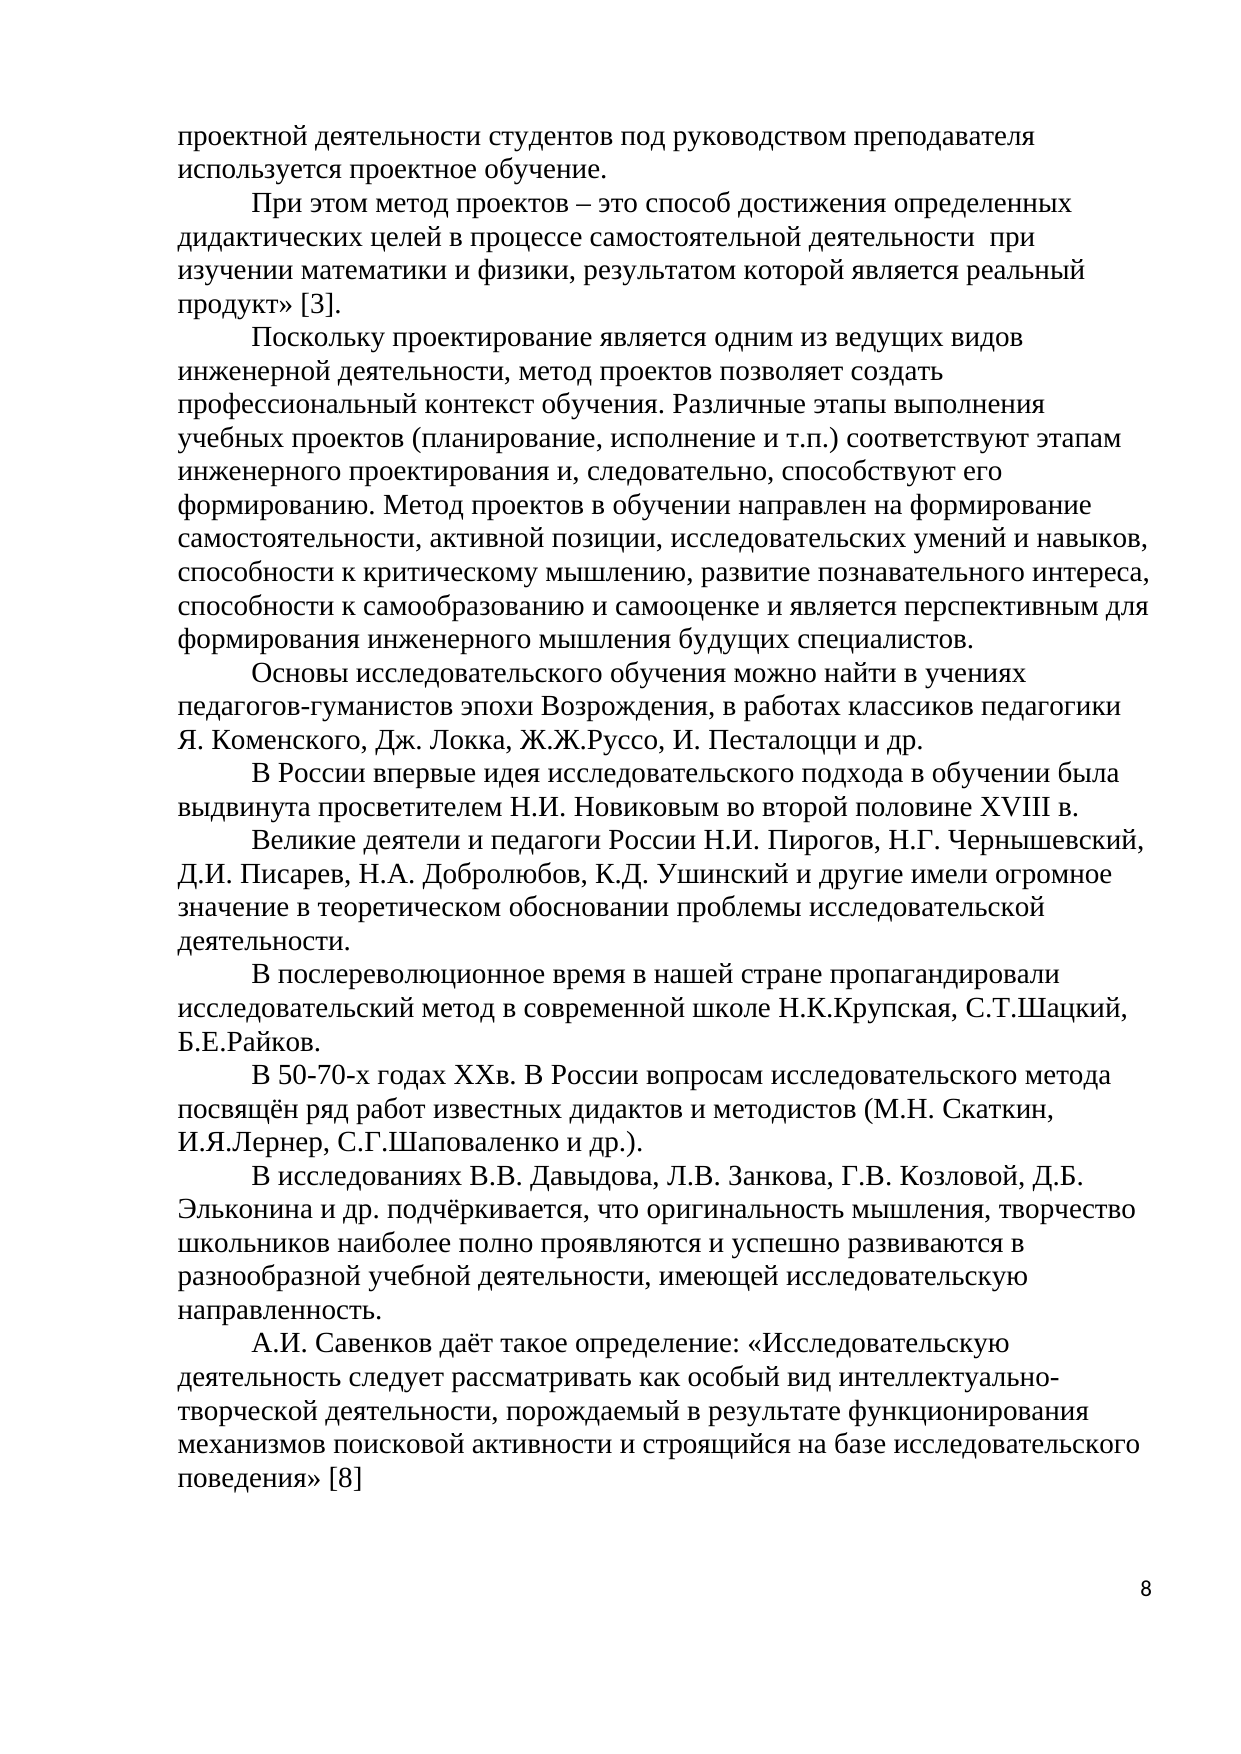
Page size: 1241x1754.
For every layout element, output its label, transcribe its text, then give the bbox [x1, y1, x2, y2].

text При этом метод проектов – это способ достижения определенных [177, 185, 1152, 219]
text В исследованиях В.В. Давыдова, Л.В. Занкова, Г.В. Козловой, Д.Б. Эльконина и др. подчёркивается, что оригинальность мышления, творчество школьников наиболее полно проявляются и успешно развиваются в разнообразной учебной деятельности, имеющей исследовательскую направленность. [177, 1158, 1152, 1326]
text Великие деятели и педагоги России Н.И. Пирогов, Н.Г. Чернышевский, Д.И. Писарев, Н.А. Добролюбов, К.Д. Ушинский и другие имели огромное значение в теоретическом обосновании проблемы исследовательской деятельности. [177, 822, 1152, 957]
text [177, 118, 1152, 185]
text дидактических целей в процессе самостоятельной деятельности при изучении математики и физики, результатом которой является реальный продукт» [3]. [177, 219, 1152, 319]
text В послереволюционное время в нашей стране пропагандировали исследовательский метод в современной школе Н.К.Крупская, С.Т.Шацкий, Б.Е.Райков. [177, 957, 1152, 1057]
text В 50-70-х годах XXв. В России вопросам исследовательского метода посвящён ряд работ известных дидактов и методистов (М.Н. Скаткин, И.Я.Лернер, С.Г.Шаповаленко и др.). [177, 1057, 1152, 1158]
text инженерной деятельности, метод проектов позволяет создать профессиональный контекст обучения. Различные этапы выполнения учебных проектов (планирование, исполнение и т.п.) соответствуют этапам инженерного проектирования и, следовательно, способствуют его формированию. Метод проектов в обучении направлен на формирование самостоятельности, активной позиции, исследовательских умений и навыков, способности к критическому мышлению, развитие познавательного интереса, способности к самообразованию и самооценке и является перспективным для формирования инженерного мышления будущих специалистов. [177, 353, 1152, 655]
text Поскольку проектирование является одним из ведущих видов [177, 319, 1152, 353]
text Основы исследовательского обучения можно найти в учениях педагогов-гуманистов эпохи Возрождения, в работах классиков педагогики Я. Коменского, Дж. Локка, Ж.Ж.Руссо, И. Песталоцци и др. [177, 655, 1152, 755]
text В России впервые идея исследовательского подхода в обучении была выдвинута просветителем Н.И. Новиковым во второй половине XVIII в. [177, 755, 1152, 822]
text А.И. Савенков даёт такое определение: «Исследовательскую деятельность следует рассматривать как особый вид интеллектуально-творческой деятельности, порождаемый в результате функционирования механизмов поисковой активности и строящийся на базе исследовательского поведения» [8] [177, 1326, 1152, 1493]
